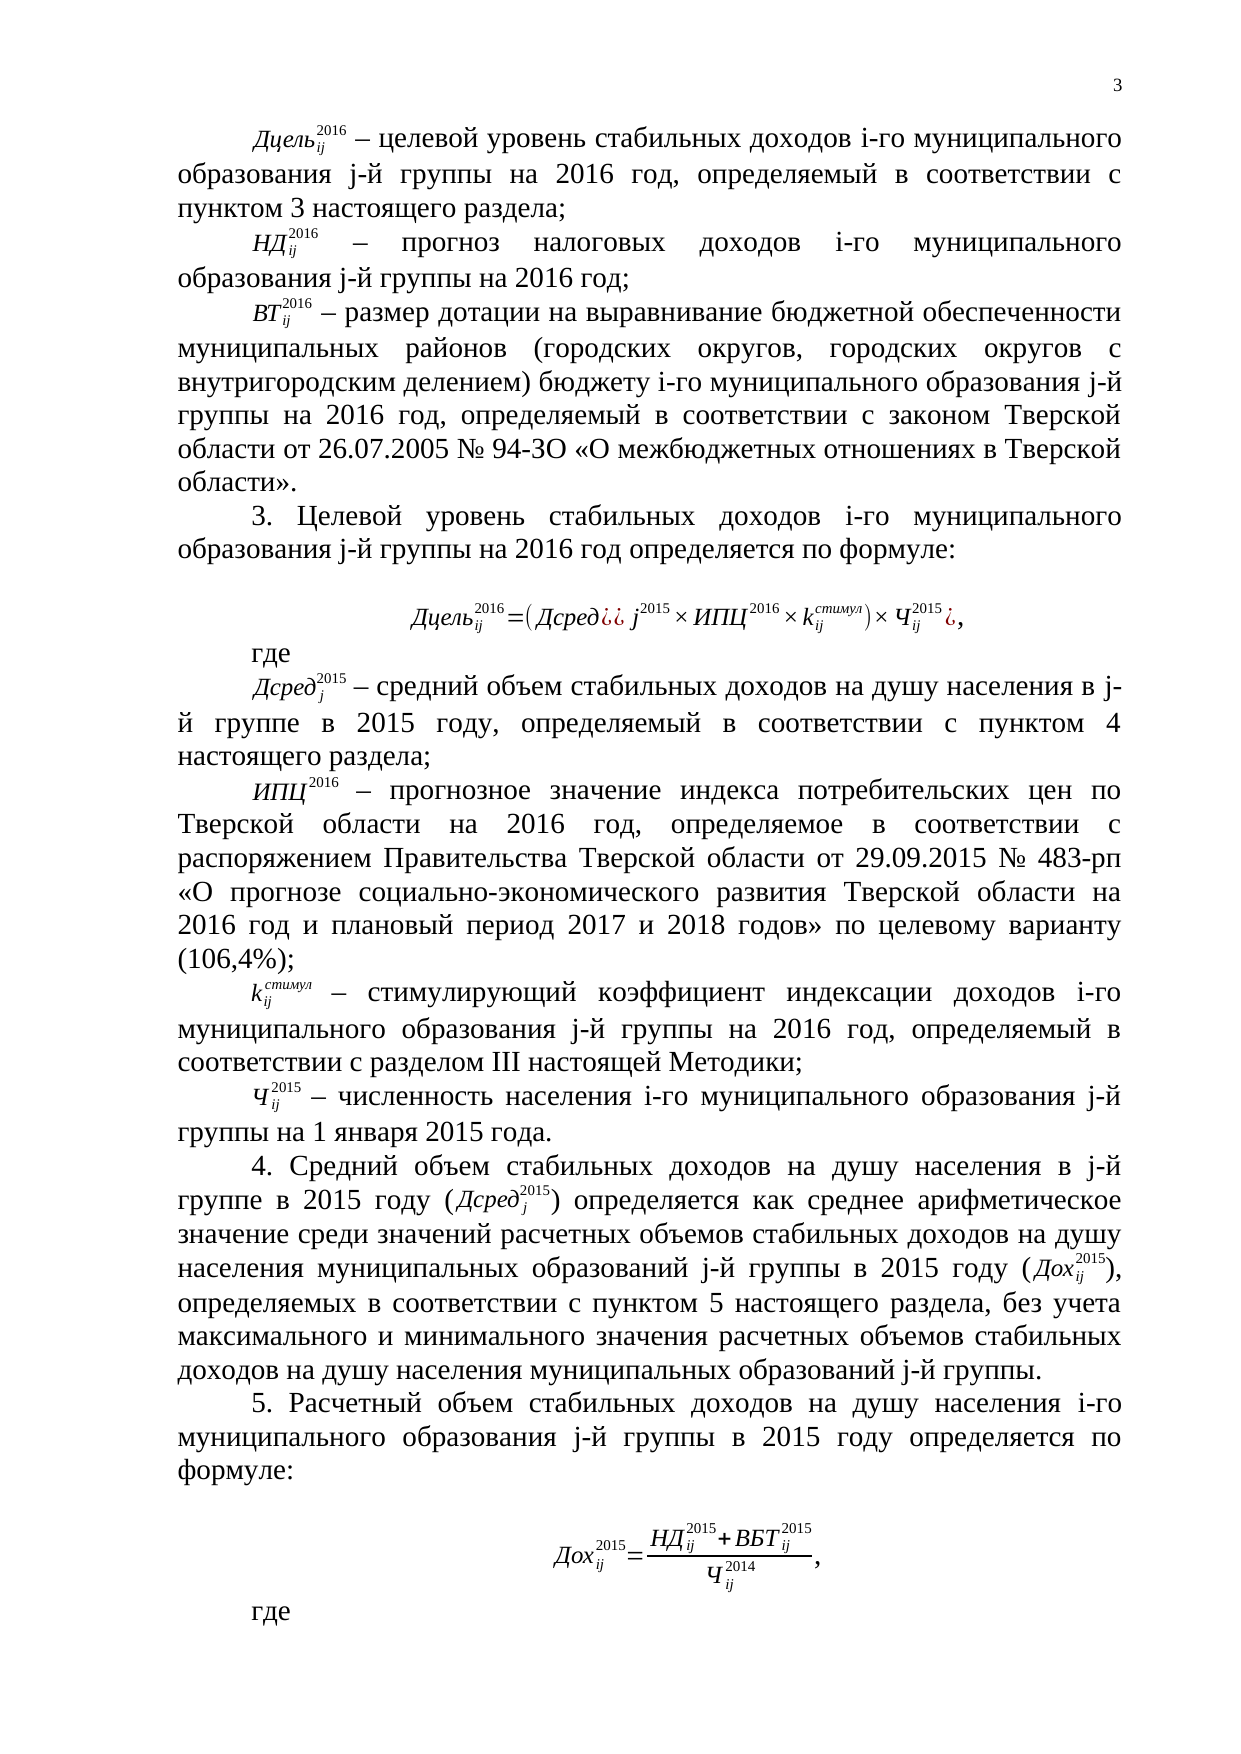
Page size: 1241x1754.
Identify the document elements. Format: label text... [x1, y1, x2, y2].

list – прогноз налоговых доходов i-го муниципального образования j-й группы на 2016 год; [177, 224, 1122, 294]
list где [177, 1593, 1122, 1626]
list где [177, 635, 1122, 668]
list , [177, 1519, 1122, 1593]
list 4. Средний объем стабильных доходов на душу населения в j-й группе в 2015 году () определяется как среднее арифметическое значение среди значений расчетных объемов стабильных доходов на душу населения муниципальных образований j-й группы в 2015 году (), определяемых в соответствии с пунктом 5 настоящего раздела, без учета максимального и минимального значения расчетных объемов стабильных доходов на душу населения муниципальных образований j-й группы. [177, 1148, 1122, 1385]
list – прогнозное значение индекса потребительских цен по Тверской области на 2016 год, определяемое в соответствии с распоряжением Правительства Тверской области от 29.09.2015 № 483-рп «О прогнозе социально-экономического развития Тверской области на 2016 год и плановый период 2017 и 2018 годов» по целевому варианту (106,4%); [177, 772, 1122, 974]
list – численность населения i-го муниципального образования j-й группы на 1 января 2015 года. [177, 1078, 1122, 1148]
list – стимулирующий коэффициент индексации доходов i-го муниципального образования j-й группы на 2016 год, определяемый в соответствии с разделом III настоящей Методики; [177, 974, 1122, 1078]
list – размер дотации на выравнивание бюджетной обеспеченности муниципальных районов (городских округов, городских округов с внутригородским делением) бюджету i-го муниципального образования j-й группы на 2016 год, определяемый в соответствии с законом Тверской области от 26.07.2005 № 94-ЗО «О межбюджетных отношениях в Тверской области». [177, 294, 1122, 498]
list – целевой уровень стабильных доходов i-го муниципального образования j-й группы на 2016 год, определяемый в соответствии с пунктом 3 настоящего раздела; [177, 120, 1122, 224]
list 5. Расчетный объем стабильных доходов на душу населения i-го муниципального образования j-й группы в 2015 году определяется по формуле: [177, 1385, 1122, 1486]
list , [177, 598, 1122, 635]
list – средний объем стабильных доходов на душу населения в j-й группе в 2015 году, определяемый в соответствии с пунктом 4 настоящего раздела; [177, 668, 1122, 772]
list 3. Целевой уровень стабильных доходов i-го муниципального образования j-й группы на 2016 год определяется по формуле: [177, 498, 1122, 565]
